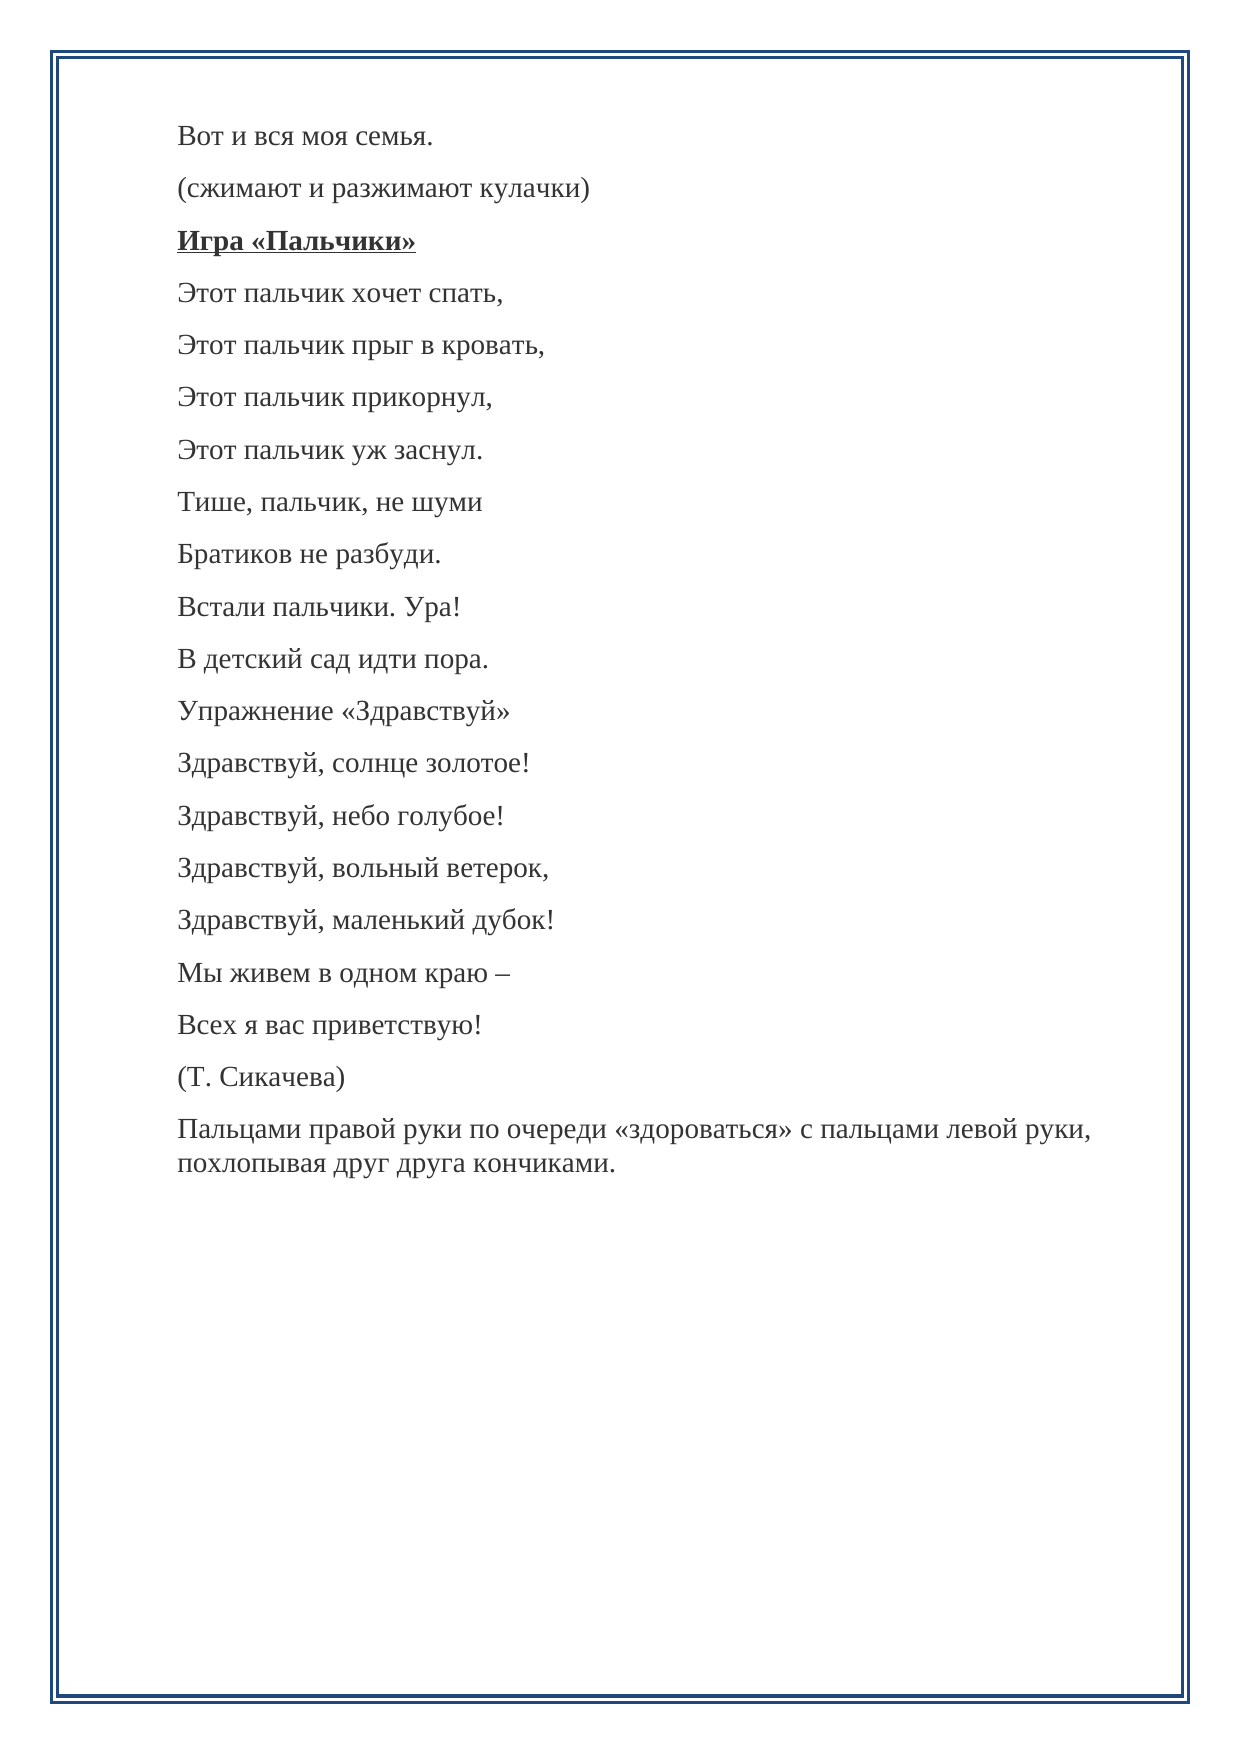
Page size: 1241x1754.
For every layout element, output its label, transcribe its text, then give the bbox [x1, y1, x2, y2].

text Упражнение «Здравствуй» [177, 693, 1152, 727]
text Этот пальчик прыг в кровать, [177, 327, 1152, 361]
text Этот пальчик хочет спать, [177, 275, 1152, 308]
text Вот и вся моя семья. [177, 118, 1152, 152]
text Мы живем в одном краю – [177, 955, 1152, 988]
text Всех я вас приветствую! [177, 1007, 1152, 1041]
text Этот пальчик уж заснул. [177, 432, 1152, 465]
text (сжимают и разжимают кулачки) [177, 170, 1152, 204]
text Пальцами правой руки по очереди «здороваться» с пальцами левой руки, похлопывая друг друга кончиками. [177, 1112, 1152, 1179]
text Этот пальчик прикорнул, [177, 379, 1152, 413]
text Тише, пальчик, не шуми [177, 484, 1152, 518]
text (Т. Сикачева) [177, 1059, 1152, 1093]
text В детский сад идти пора. [177, 641, 1152, 674]
text Здравствуй, небо голубое! [177, 798, 1152, 831]
text Здравствуй, маленький дубок! [177, 902, 1152, 936]
text Братиков не разбуди. [177, 536, 1152, 570]
text Здравствуй, вольный ветерок, [177, 850, 1152, 884]
text Встали пальчики. Ура! [177, 589, 1152, 622]
text Здравствуй, солнце золотое! [177, 746, 1152, 779]
text Игра «Пальчики» [177, 223, 1152, 256]
